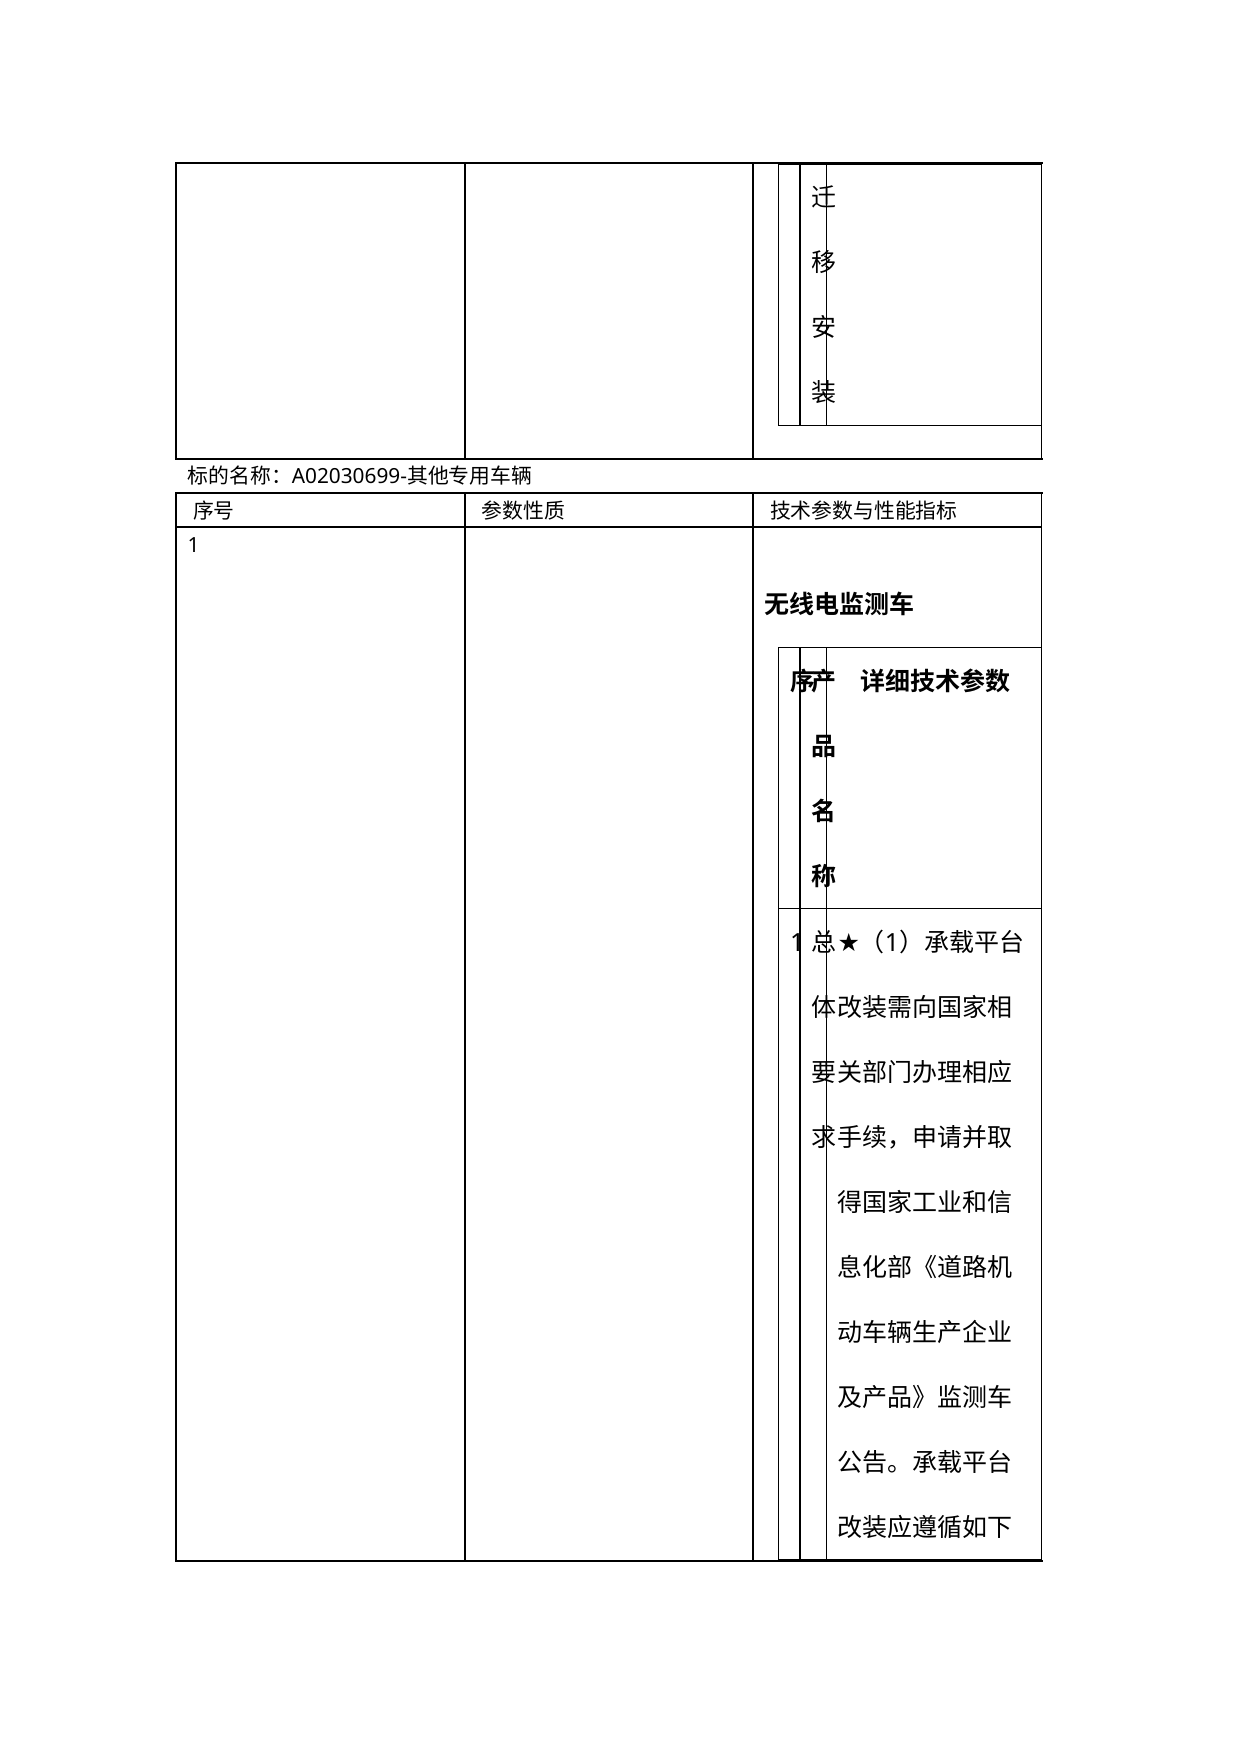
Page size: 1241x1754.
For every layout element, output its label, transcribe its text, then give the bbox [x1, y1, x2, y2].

table_header 序号 [177, 494, 464, 526]
table_header 技术参数与性能指标 [754, 494, 1041, 526]
table_header 参数性质 [466, 494, 752, 526]
table_cell 无线电监测车 [754, 164, 1041, 458]
table_cell 1 [177, 164, 464, 458]
table_cell 无线电监测车 [754, 528, 1041, 1560]
table_cell [466, 528, 752, 1560]
table_cell 1 [177, 528, 464, 1560]
text 标的名称：A02030699-其他专用车辆 [187, 460, 1053, 492]
table_cell [466, 164, 752, 458]
